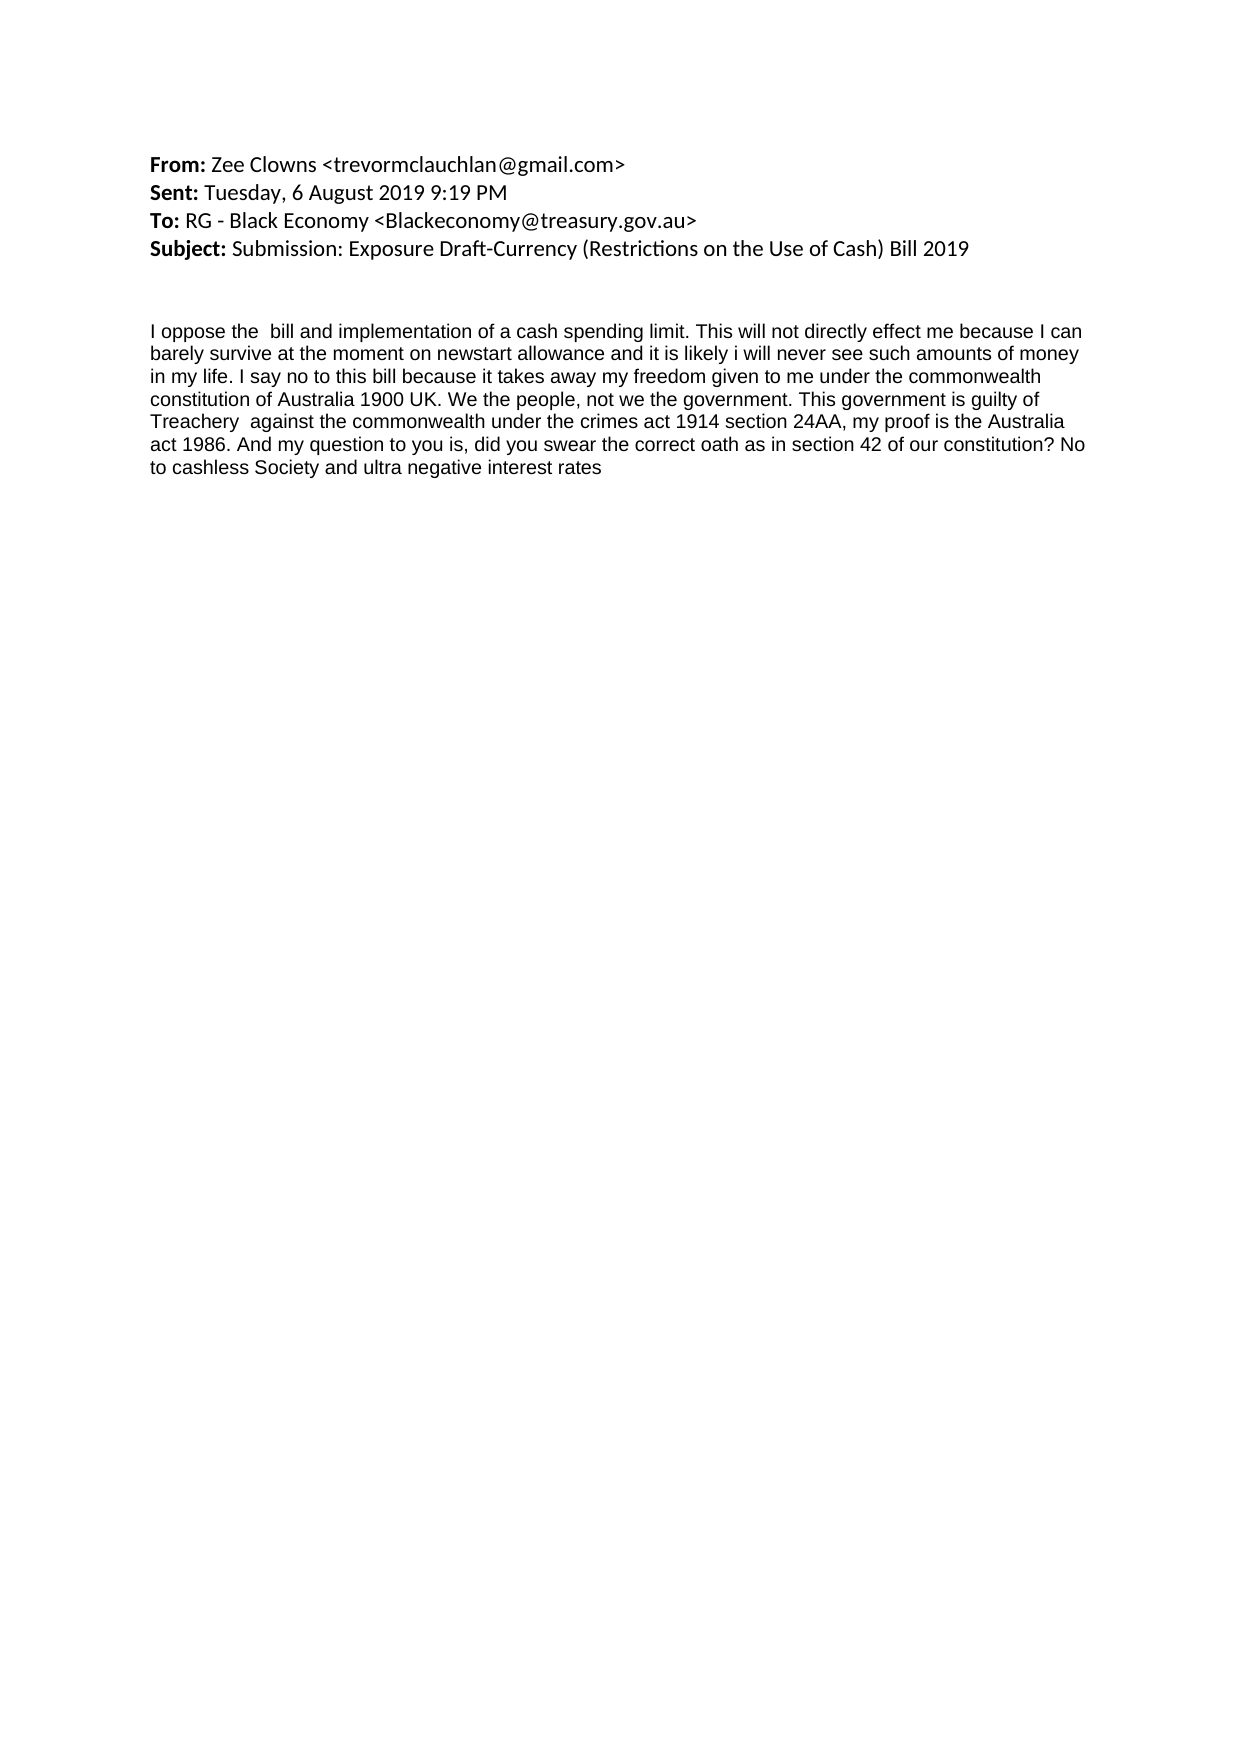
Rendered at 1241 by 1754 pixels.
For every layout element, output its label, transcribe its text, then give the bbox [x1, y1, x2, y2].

text From: Zee Clowns <trevormclauchlan@gmail.com> Sent: Tuesday, 6 August 2019 9:19 PM To: RG - Black Economy <Blackeconomy@treasury.gov.au> Subject: Submission: Exposure Draft-Currency (Restrictions on the Use of Cash) Bill 2019 [150, 150, 1090, 262]
text I oppose the bill and implementation of a cash spending limit. This will not directly effect me because I can barely survive at the moment on newstart allowance and it is likely i will never see such amounts of money in my life. I say no to this bill because it takes away my freedom given to me under the commonwealth constitution of Australia 1900 UK. We the people, not we the government. This government is guilty of Treachery against the commonwealth under the crimes act 1914 section 24AA, my proof is the Australia act 1986. And my question to you is, did you swear the correct oath as in section 42 of our constitution? No to cashless Society and ultra negative interest rates [150, 291, 1090, 478]
